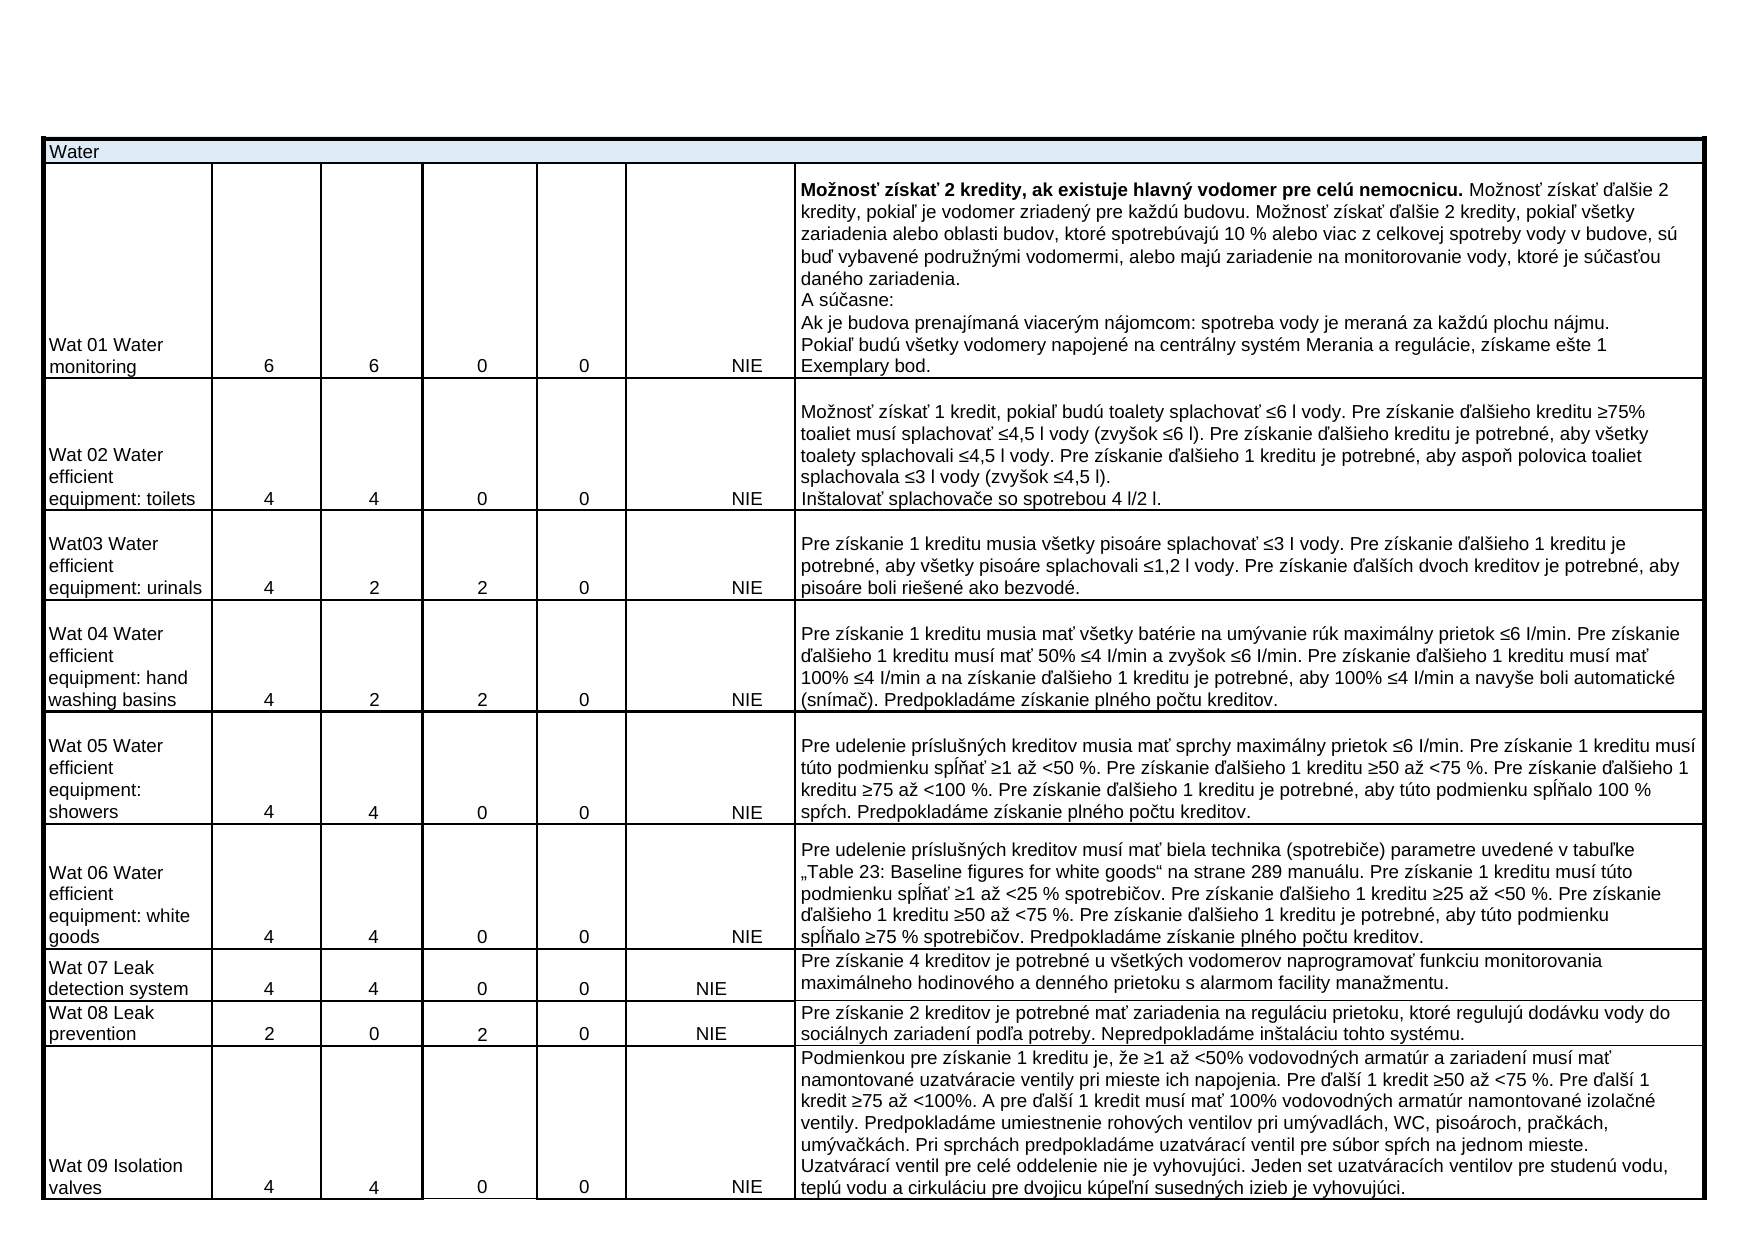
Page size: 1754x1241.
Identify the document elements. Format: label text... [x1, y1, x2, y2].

table_cell 2 [213, 1002, 320, 1045]
table_cell 4 [213, 950, 320, 999]
table_cell 4 [213, 601, 320, 710]
table_cell 2 [424, 601, 536, 710]
table_cell Wat03 Water efficient equipment: urinals [46, 511, 211, 598]
table_cell 4 [322, 950, 421, 999]
table_cell NIE [627, 1047, 794, 1198]
table_cell Wat 08 Leak prevention [46, 1002, 211, 1045]
table_cell Wat 04 Water efficient equipment: hand washing basins [46, 601, 211, 710]
table_cell 4 [213, 825, 320, 948]
table_cell 0 [538, 1002, 625, 1045]
table_cell Možnosť získať 2 kredity, ak existuje hlavný vodomer pre celú nemocnicu. Možnosť získať ďalšie 2 kredity, pokiaľ je vodomer zriadený pre každú budovu. Možnosť získať ďalšie 2 kredity, pokiaľ všetky zariadenia alebo oblasti budov, ktoré spotrebúvajú 10 % alebo viac z celkovej spotreby vody v budove, sú buď vybavené podružnými vodomermi, alebo majú zariadenie na monitorovanie vody, ktoré je súčasťou daného zariadenia. A súčasne: Ak je budova prenajímaná viacerým nájomcom: spotreba vody je meraná za každú plochu nájmu. Pokiaľ budú všetky vodomery napojené na centrálny systém Merania a regulácie, získame ešte 1 Exemplary bod. [796, 164, 1702, 377]
table_cell Wat 01 Water monitoring [46, 164, 211, 377]
table_cell 4 [322, 713, 421, 823]
table_cell Wat 06 Water efficient equipment: white goods [46, 825, 211, 948]
table_cell Wat 09 Isolation valves [46, 1047, 211, 1198]
table_cell Wat 07 Leak detection system [46, 950, 211, 999]
table_cell 0 [538, 825, 625, 948]
table_cell Pre získanie 2 kreditov je potrebné mať zariadenia na reguláciu prietoku, ktoré regulujú dodávku vody do sociálnych zariadení podľa potreby. Nepredpokladáme inštaláciu tohto systému. [796, 1001, 1702, 1045]
table_cell 0 [538, 164, 625, 377]
table_cell 0 [538, 1047, 625, 1198]
table_cell Pre získanie 1 kreditu musia mať všetky batérie na umývanie rúk maximálny prietok ≤6 I/min. Pre získanie ďalšieho 1 kreditu musí mať 50% ≤4 I/min a zvyšok ≤6 I/min. Pre získanie ďalšieho 1 kreditu musí mať 100% ≤4 I/min a na získanie ďalšieho 1 kreditu je potrebné, aby 100% ≤4 I/min a navyše boli automatické (snímač). Predpokladáme získanie plného počtu kreditov. [796, 601, 1702, 710]
table_cell 0 [538, 950, 625, 999]
table_cell NIE [627, 601, 794, 710]
table_cell 4 [322, 379, 421, 509]
table_cell 2 [424, 511, 536, 598]
table_cell NIE [627, 950, 794, 999]
table_cell Pre udelenie príslušných kreditov musia mať sprchy maximálny prietok ≤6 I/min. Pre získanie 1 kreditu musí túto podmienku spĺňať ≥1 až <50 %. Pre získanie ďalšieho 1 kreditu ≥50 až <75 %. Pre získanie ďalšieho 1 kreditu ≥75 až <100 %. Pre získanie ďalšieho 1 kreditu je potrebné, aby túto podmienku spĺňalo 100 % spŕch. Predpokladáme získanie plného počtu kreditov. [796, 713, 1702, 823]
table_cell 0 [424, 379, 536, 509]
table_cell 6 [322, 164, 421, 377]
table_cell 4 [213, 379, 320, 509]
table_cell 4 [213, 713, 320, 823]
table_cell NIE [627, 825, 794, 948]
table_cell 0 [424, 713, 536, 823]
table_cell NIE [627, 1002, 794, 1045]
table_header Water [46, 141, 1702, 162]
table_cell 0 [322, 1002, 421, 1045]
table_cell 2 [424, 1002, 536, 1045]
table_cell 0 [538, 379, 625, 509]
table_cell 0 [424, 164, 536, 377]
table_cell 4 [213, 1047, 320, 1198]
table_cell 4 [322, 1047, 421, 1198]
table_cell Možnosť získať 1 kredit, pokiaľ budú toalety splachovať ≤6 l vody. Pre získanie ďalšieho kreditu ≥75% toaliet musí splachovať ≤4,5 l vody (zvyšok ≤6 l). Pre získanie ďalšieho kreditu je potrebné, aby všetky toalety splachovali ≤4,5 l vody. Pre získanie ďalšieho 1 kreditu je potrebné, aby aspoň polovica toaliet splachovala ≤3 l vody (zvyšok ≤4,5 l). Inštalovať splachovače so spotrebou 4 l/2 l. [796, 379, 1702, 509]
table_cell Pre udelenie príslušných kreditov musí mať biela technika (spotrebiče) parametre uvedené v tabuľke „Table 23: Baseline figures for white goods“ na strane 289 manuálu. Pre získanie 1 kreditu musí túto podmienku spĺňať ≥1 až <25 % spotrebičov. Pre získanie ďalšieho 1 kreditu ≥25 až <50 %. Pre získanie ďalšieho 1 kreditu ≥50 až <75 %. Pre získanie ďalšieho 1 kreditu je potrebné, aby túto podmienku spĺňalo ≥75 % spotrebičov. Predpokladáme získanie plného počtu kreditov. [796, 825, 1702, 948]
table_cell NIE [627, 713, 794, 823]
table_cell 0 [424, 950, 536, 999]
table_cell Podmienkou pre získanie 1 kreditu je, že ≥1 až <50% vodovodných armatúr a zariadení musí mať namontované uzatváracie ventily pri mieste ich napojenia. Pre ďalší 1 kredit ≥50 až <75 %. Pre ďalší 1 kredit ≥75 až <100%. A pre ďalší 1 kredit musí mať 100% vodovodných armatúr namontované izolačné ventily. Predpokladáme umiestnenie rohových ventilov pri umývadlách, WC, pisoároch, pračkách, umývačkách. Pri sprchách predpokladáme uzatvárací ventil pre súbor spŕch na jednom mieste. Uzatvárací ventil pre celé oddelenie nie je vyhovujúci. Jeden set uzatváracích ventilov pre studenú vodu, teplú vodu a cirkuláciu pre dvojicu kúpeľní susedných izieb je vyhovujúci. [796, 1046, 1702, 1198]
table_cell Pre získanie 1 kreditu musia všetky pisoáre splachovať ≤3 I vody. Pre získanie ďalšieho 1 kreditu je potrebné, aby všetky pisoáre splachovali ≤1,2 l vody. Pre získanie ďalších dvoch kreditov je potrebné, aby pisoáre boli riešené ako bezvodé. [796, 511, 1702, 598]
table_cell 2 [322, 511, 421, 598]
table_cell Wat 02 Water efficient equipment: toilets [46, 379, 211, 509]
table_cell 4 [213, 511, 320, 598]
table_cell 2 [322, 601, 421, 710]
table_cell NIE [627, 164, 794, 377]
table_cell NIE [627, 379, 794, 509]
table_cell 0 [538, 713, 625, 823]
table_cell Wat 05 Water efficient equipment: showers [46, 713, 211, 823]
table_cell 6 [213, 164, 320, 377]
table_cell 0 [424, 825, 536, 948]
table_cell Pre získanie 4 kreditov je potrebné u všetkých vodomerov naprogramovať funkciu monitorovania maximálneho hodinového a denného prietoku s alarmom facility manažmentu. [796, 950, 1702, 999]
table_cell 0 [538, 511, 625, 598]
table_cell 0 [538, 601, 625, 710]
table_cell NIE [627, 511, 794, 598]
table_cell 4 [322, 825, 421, 948]
table_cell 0 [424, 1047, 536, 1198]
